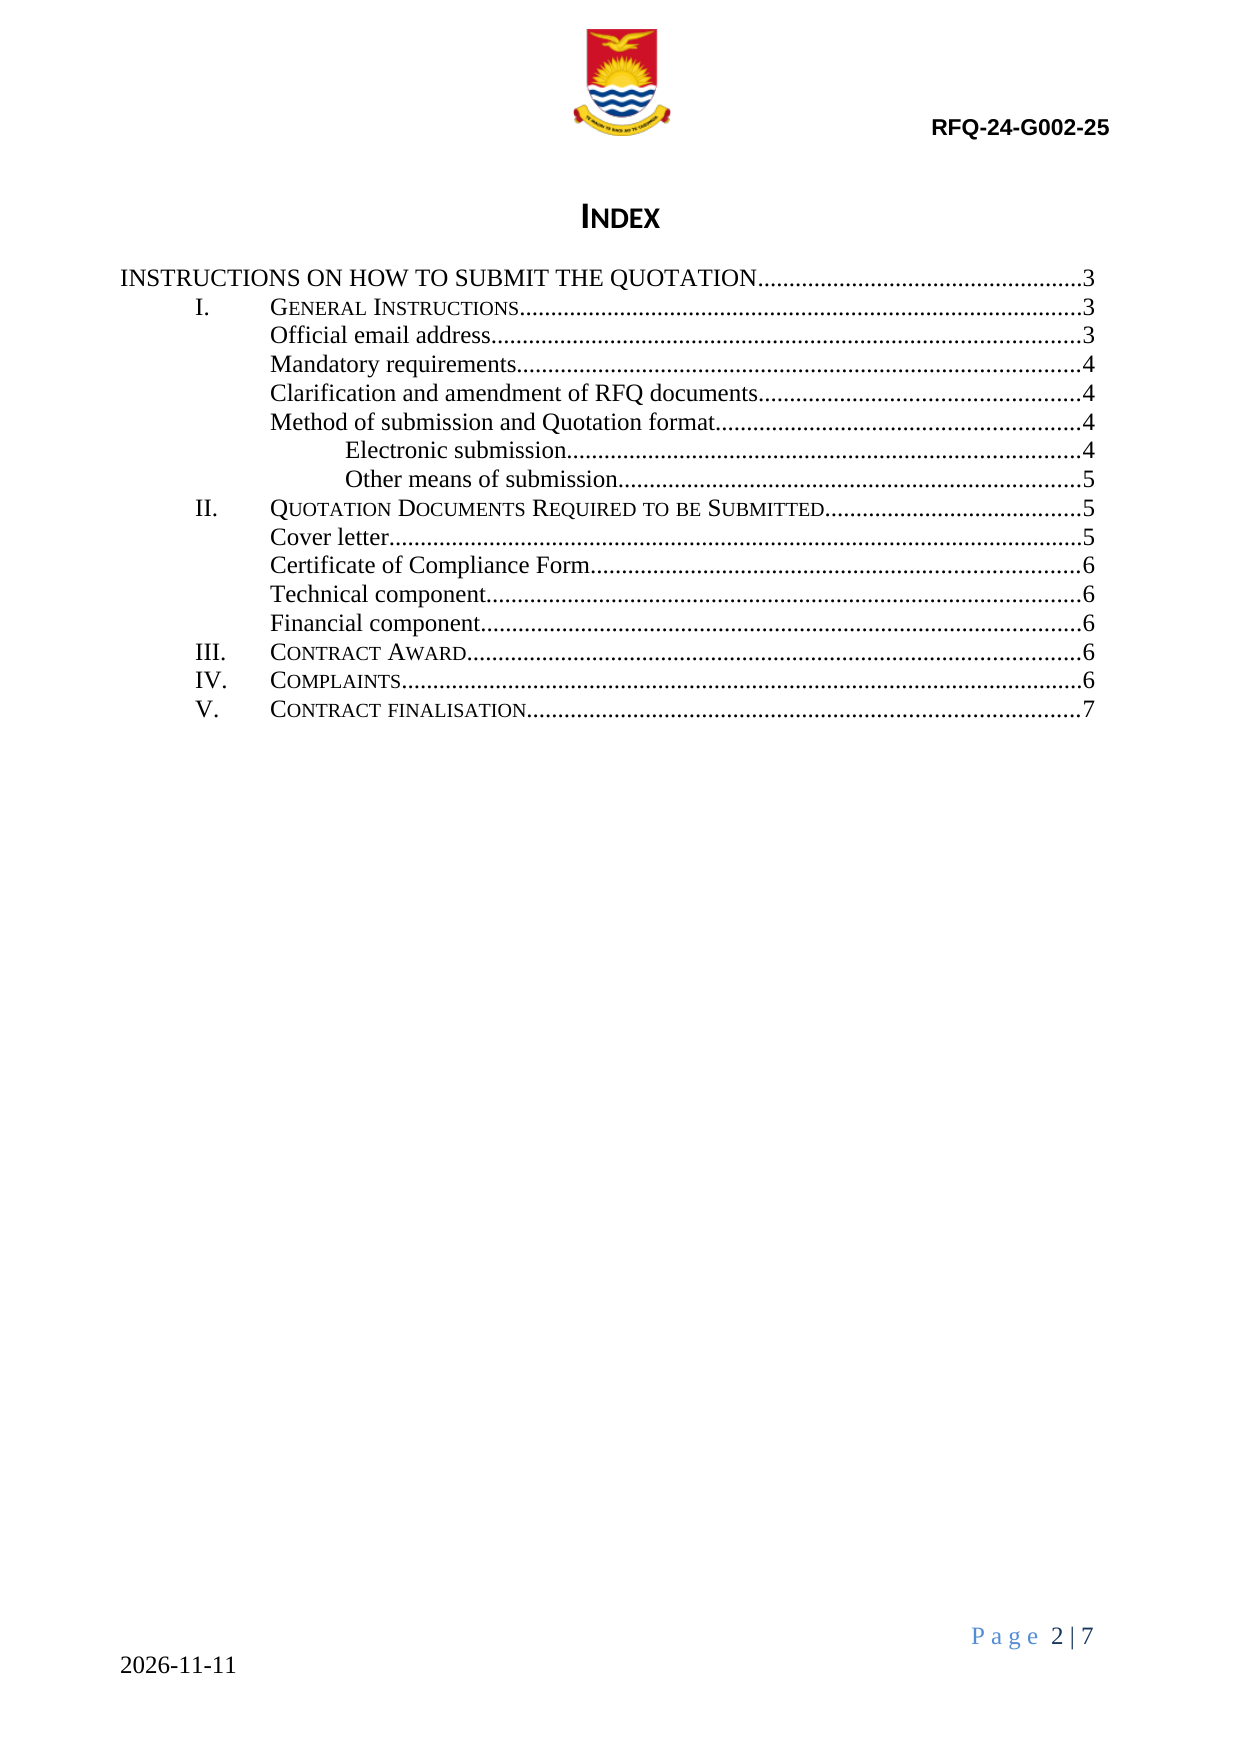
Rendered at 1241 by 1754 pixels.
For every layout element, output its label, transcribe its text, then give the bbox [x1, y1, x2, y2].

text Clarification and amendment of RFQ documents 4 [270, 378, 1120, 407]
text Technical component 6 [270, 579, 1120, 608]
text Instructions on how to submit the Quotation 3 [120, 263, 1120, 292]
text Financial component 6 [270, 608, 1120, 637]
text Cover letter 5 [270, 522, 1120, 550]
picture [573, 29, 671, 136]
text Mandatory requirements 4 [270, 349, 1120, 378]
text Method of submission and Quotation format 4 [270, 407, 1120, 435]
text III. Contract Award 6 [195, 637, 1120, 665]
text Other means of submission 5 [345, 464, 1120, 493]
text II. Quotation Documents Required to be Submitted 5 [195, 493, 1120, 522]
text Electronic submission 4 [345, 435, 1120, 464]
text Certificate of Compliance Form 6 [270, 550, 1120, 579]
text V. Contract finalisation 7 [195, 694, 1120, 723]
text Index [120, 192, 1120, 238]
text IV. Complaints 6 [195, 665, 1120, 694]
text Official email address 3 [270, 320, 1120, 349]
text I. General Instructions 3 [195, 292, 1120, 320]
